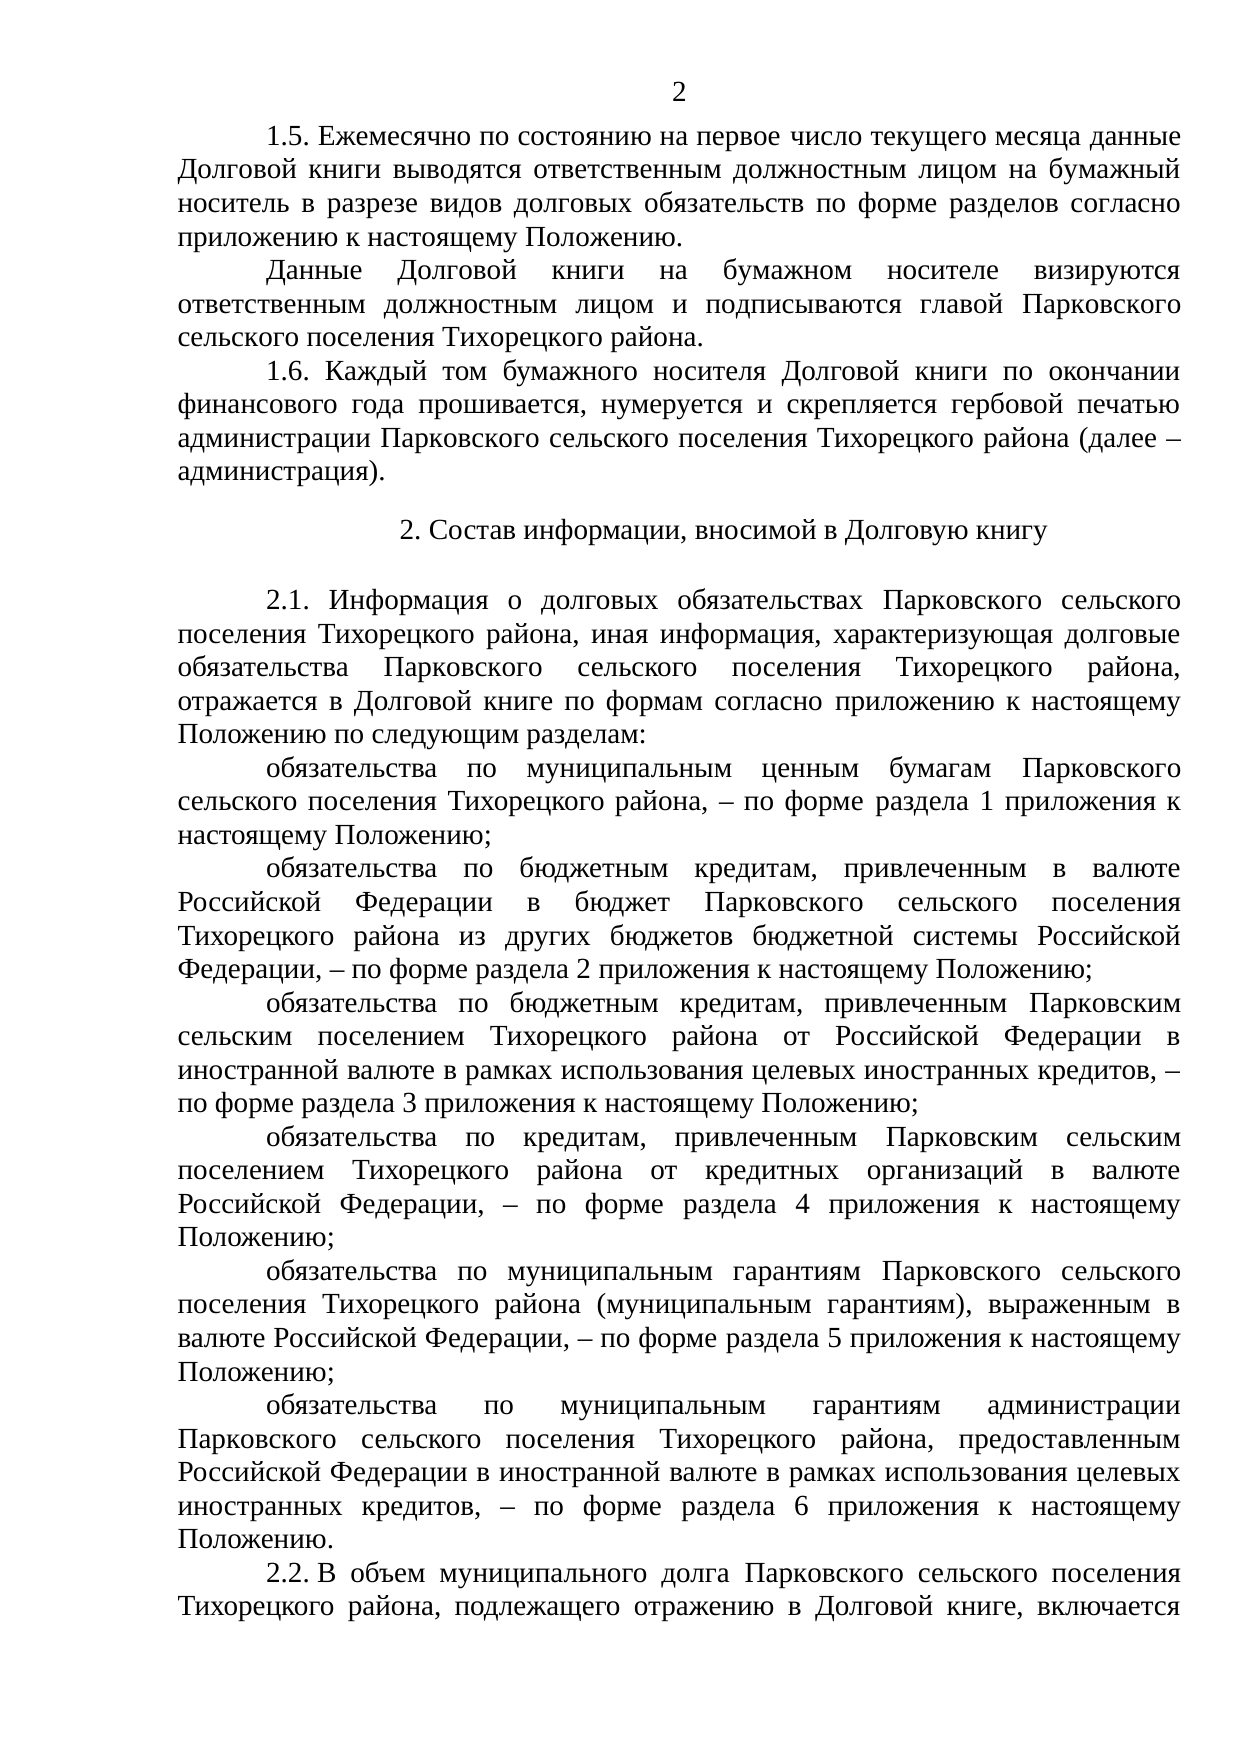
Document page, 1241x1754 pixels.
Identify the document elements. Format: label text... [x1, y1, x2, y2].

text обязательства по бюджетным кредитам, привлеченным в валюте Российской Федерации в бюджет Парковского сельского поселения Тихорецкого района из других бюджетов бюджетной системы Российской Федерации, – по форме раздела 2 приложения к настоящему Положению; [177, 851, 1181, 985]
subtitle 2. Состав информации, вносимой в Долговую книгу [177, 512, 1181, 546]
text обязательства по муниципальным гарантиям Парковского сельского поселения Тихорецкого района (муниципальным гарантиям), выраженным в валюте Российской Федерации, – по форме раздела 5 приложения к настоящему Положению; [177, 1253, 1181, 1387]
text 1.6. Каждый том бумажного носителя Долговой книги по окончании финансового года прошивается, нумеруется и скрепляется гербовой печатью администрации Парковского сельского поселения Тихорецкого района (далее – администрация). [177, 353, 1181, 487]
text обязательства по муниципальным гарантиям администрации Парковского сельского поселения Тихорецкого района, предоставленным Российской Федерации в иностранной валюте в рамках использования целевых иностранных кредитов, – по форме раздела 6 приложения к настоящему Положению. [177, 1387, 1181, 1555]
text обязательства по муниципальным ценным бумагам Парковского сельского поселения Тихорецкого района, – по форме раздела 1 приложения к настоящему Положению; [177, 750, 1181, 851]
text 2.1. Информация о долговых обязательствах Парковского сельского поселения Тихорецкого района, иная информация, характеризующая долговые обязательства Парковского сельского поселения Тихорецкого района, отражается в Долговой книге по формам согласно приложению к настоящему Положению по следующим разделам: [177, 582, 1181, 750]
text обязательства по бюджетным кредитам, привлеченным Парковским сельским поселением Тихорецкого района от Российской Федерации в иностранной валюте в рамках использования целевых иностранных кредитов, – по форме раздела 3 приложения к настоящему Положению; [177, 985, 1181, 1119]
text 1.5. Ежемесячно по состоянию на первое число текущего месяца данные Долговой книги выводятся ответственным должностным лицом на бумажный носитель в разрезе видов долговых обязательств по форме разделов согласно приложению к настоящему Положению. [177, 118, 1181, 252]
text обязательства по кредитам, привлеченным Парковским сельским поселением Тихорецкого района от кредитных организаций в валюте Российской Федерации, – по форме раздела 4 приложения к настоящему Положению; [177, 1119, 1181, 1253]
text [177, 1555, 1181, 1622]
text Данные Долговой книги на бумажном носителе визируются ответственным должностным лицом и подписываются главой Парковского сельского поселения Тихорецкого района. [177, 252, 1181, 353]
